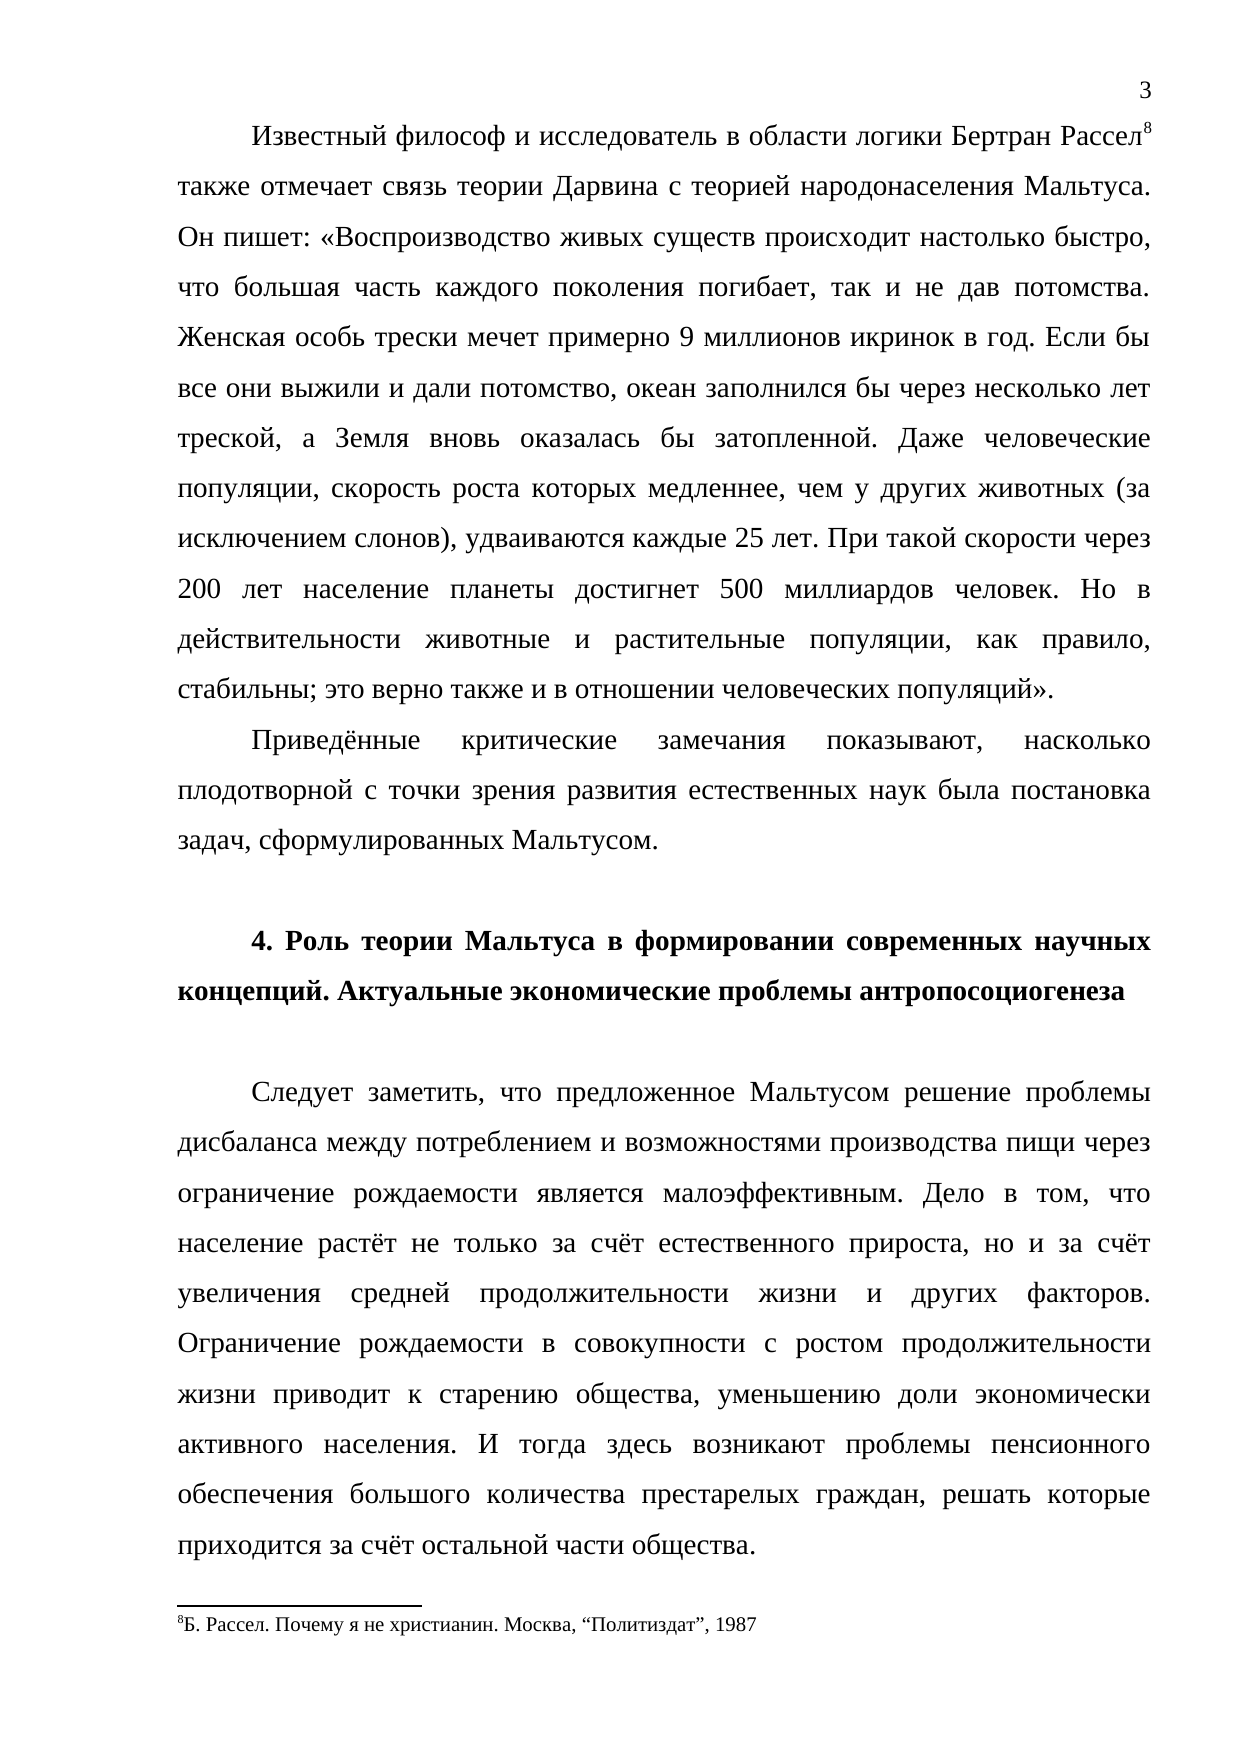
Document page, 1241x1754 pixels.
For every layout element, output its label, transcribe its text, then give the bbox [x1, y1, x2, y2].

text Следует заметить, что предложенное Мальтусом решение проблемы дисбаланса между потреблением и возможностями производства пищи через ограничение рождаемости является малоэффективным. Дело в том, что население растёт не только за счёт естественного прироста, но и за счёт увеличения средней продолжительности жизни и других факторов. Ограничение рождаемости в совокупности с ростом продолжительности жизни приводит к старению общества, уменьшению доли экономически активного населения. И тогда здесь возникают проблемы пенсионного обеспечения большого количества престарелых граждан, решать которые приходится за счёт остальной части общества. [177, 1074, 1152, 1560]
text Приведённые критические замечания показывают, насколько плодотворной с точки зрения развития естественных наук была постановка задач, сформулированных Мальтусом. [177, 722, 1152, 856]
text Известный философ и исследователь в области логики Бертран Рассел также отмечает связь теории Дарвина с теорией народонаселения Мальтуса. Он пишет: «Воспроизводство живых существ происходит настолько быстро, что большая часть каждого поколения погибает, так и не дав потомства. Женская особь трески мечет примерно 9 миллионов икринок в год. Если бы все они выжили и дали потомство, океан заполнился бы через несколько лет треской, а Земля вновь оказалась бы затопленной. Даже человеческие популяции, скорость роста которых медленнее, чем у других животных (за исключением слонов), удваиваются каждые 25 лет. При такой скорости через 200 лет население планеты достигнет 500 миллиардов человек. Но в действительности животные и растительные популяции, как правило, стабильны; это верно также и в отношении человеческих популяций». [177, 118, 1152, 705]
text 4. Роль теории Мальтуса в формировании современных научных концепций. Актуальные экономические проблемы антропосоциогенеза [177, 923, 1152, 1007]
